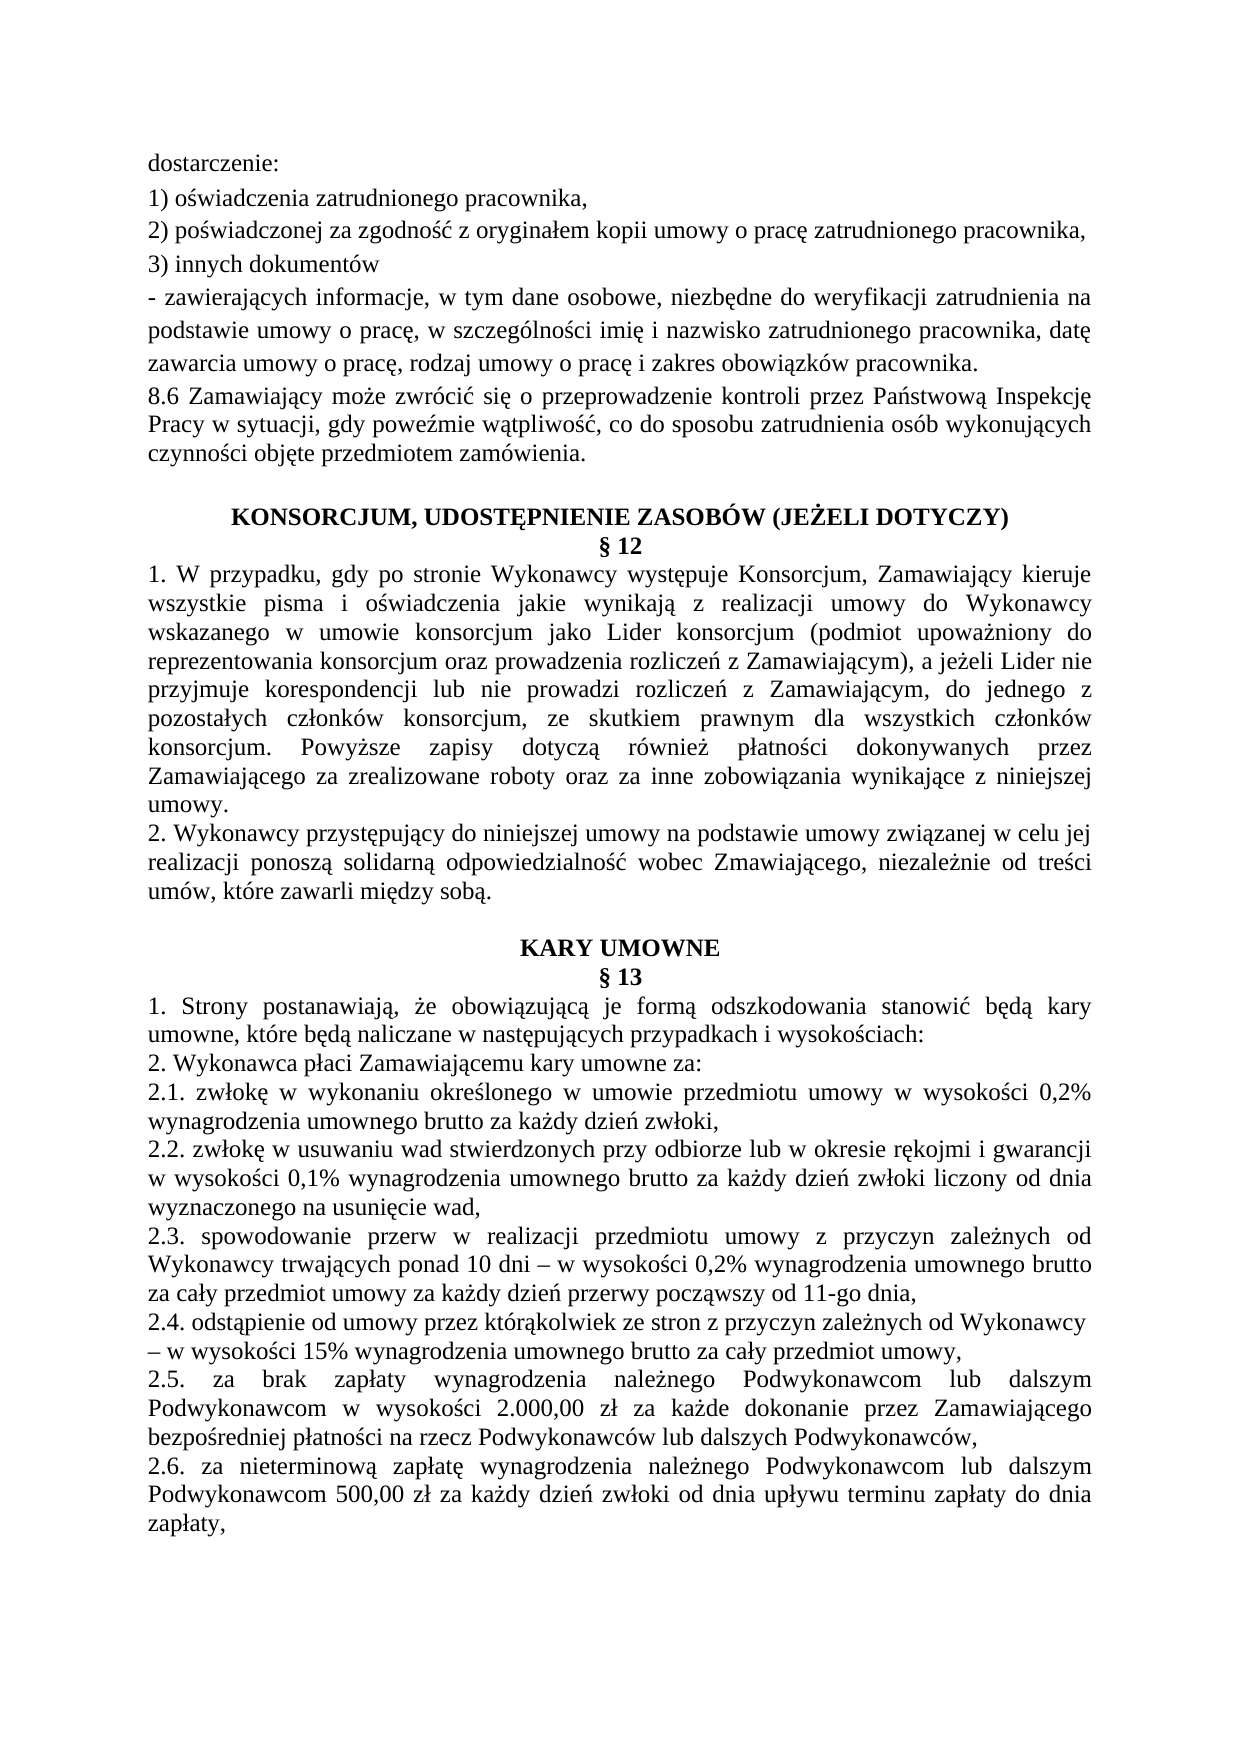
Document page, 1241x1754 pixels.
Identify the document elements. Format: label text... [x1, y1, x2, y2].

text - zawierających informacje, w tym dane osobowe, niezbędne do weryfikacji zatrudnienia na podstawie umowy o pracę, w szczególności imię i nazwisko zatrudnionego pracownika, datę zawarcia umowy o pracę, rodzaj umowy o pracę i zakres obowiązków pracownika. [148, 282, 1093, 376]
text § 12 [148, 531, 1093, 559]
text KARY UMOWNE [148, 933, 1093, 962]
text 1. Strony postanawiają, że obowiązującą je formą odszkodowania stanowić będą kary umowne, które będą naliczane w następujących przypadkach i wysokościach: [148, 991, 1093, 1048]
text KONSORCJUM, UDOSTĘPNIENIE ZASOBÓW (JEŻELI DOTYCZY) [148, 502, 1093, 531]
text 2. Wykonawca płaci Zamawiającemu kary umowne za: [148, 1048, 1093, 1077]
text 2.2. zwłokę w usuwaniu wad stwierdzonych przy odbiorze lub w okresie rękojmi i gwarancji w wysokości 0,1% wynagrodzenia umownego brutto za każdy dzień zwłoki liczony od dnia wyznaczonego na usunięcie wad, [148, 1134, 1093, 1221]
text 2) poświadczonej za zgodność z oryginałem kopii umowy o pracę zatrudnionego pracownika, [148, 216, 1093, 244]
text 2.6. za nieterminową zapłatę wynagrodzenia należnego Podwykonawcom lub dalszym Podwykonawcom 500,00 zł za każdy dzień zwłoki od dnia upływu terminu zapłaty do dnia zapłaty, [148, 1451, 1093, 1537]
text 8.6 Zamawiający może zwrócić się o przeprowadzenie kontroli przez Państwową Inspekcję Pracy w sytuacji, gdy poweźmie wątpliwość, co do sposobu zatrudnienia osób wykonujących czynności objęte przedmiotem zamówienia. [148, 381, 1093, 467]
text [148, 148, 1093, 176]
text 2.3. spowodowanie przerw w realizacji przedmiotu umowy z przyczyn zależnych od Wykonawcy trwających ponad 10 dni – w wysokości 0,2% wynagrodzenia umownego brutto za cały przedmiot umowy za każdy dzień przerwy począwszy od 11-go dnia, [148, 1221, 1093, 1307]
text 3) innych dokumentów [148, 249, 1093, 277]
text 1) oświadczenia zatrudnionego pracownika, [148, 183, 1093, 211]
text 2.5. za brak zapłaty wynagrodzenia należnego Podwykonawcom lub dalszym Podwykonawcom w wysokości 2.000,00 zł za każde dokonanie przez Zamawiającego bezpośredniej płatności na rzecz Podwykonawców lub dalszych Podwykonawców, [148, 1364, 1093, 1451]
text 1. W przypadku, gdy po stronie Wykonawcy występuje Konsorcjum, Zamawiający kieruje wszystkie pisma i oświadczenia jakie wynikają z realizacji umowy do Wykonawcy wskazanego w umowie konsorcjum jako Lider konsorcjum (podmiot upoważniony do reprezentowania konsorcjum oraz prowadzenia rozliczeń z Zamawiającym), a jeżeli Lider nie przyjmuje korespondencji lub nie prowadzi rozliczeń z Zamawiającym, do jednego z pozostałych członków konsorcjum, ze skutkiem prawnym dla wszystkich członków konsorcjum. Powyższe zapisy dotyczą również płatności dokonywanych przez Zamawiającego za zrealizowane roboty oraz za inne zobowiązania wynikające z niniejszej umowy. [148, 559, 1093, 818]
text 2.1. zwłokę w wykonaniu określonego w umowie przedmiotu umowy w wysokości 0,2% wynagrodzenia umownego brutto za każdy dzień zwłoki, [148, 1077, 1093, 1134]
text 2.4. odstąpienie od umowy przez którąkolwiek ze stron z przyczyn zależnych od Wykonawcy – w wysokości 15% wynagrodzenia umownego brutto za cały przedmiot umowy, [148, 1307, 1093, 1364]
text § 13 [148, 962, 1093, 991]
text 2. Wykonawcy przystępujący do niniejszej umowy na podstawie umowy związanej w celu jej realizacji ponoszą solidarną odpowiedzialność wobec Zmawiającego, niezależnie od treści umów, które zawarli między sobą. [148, 818, 1093, 904]
